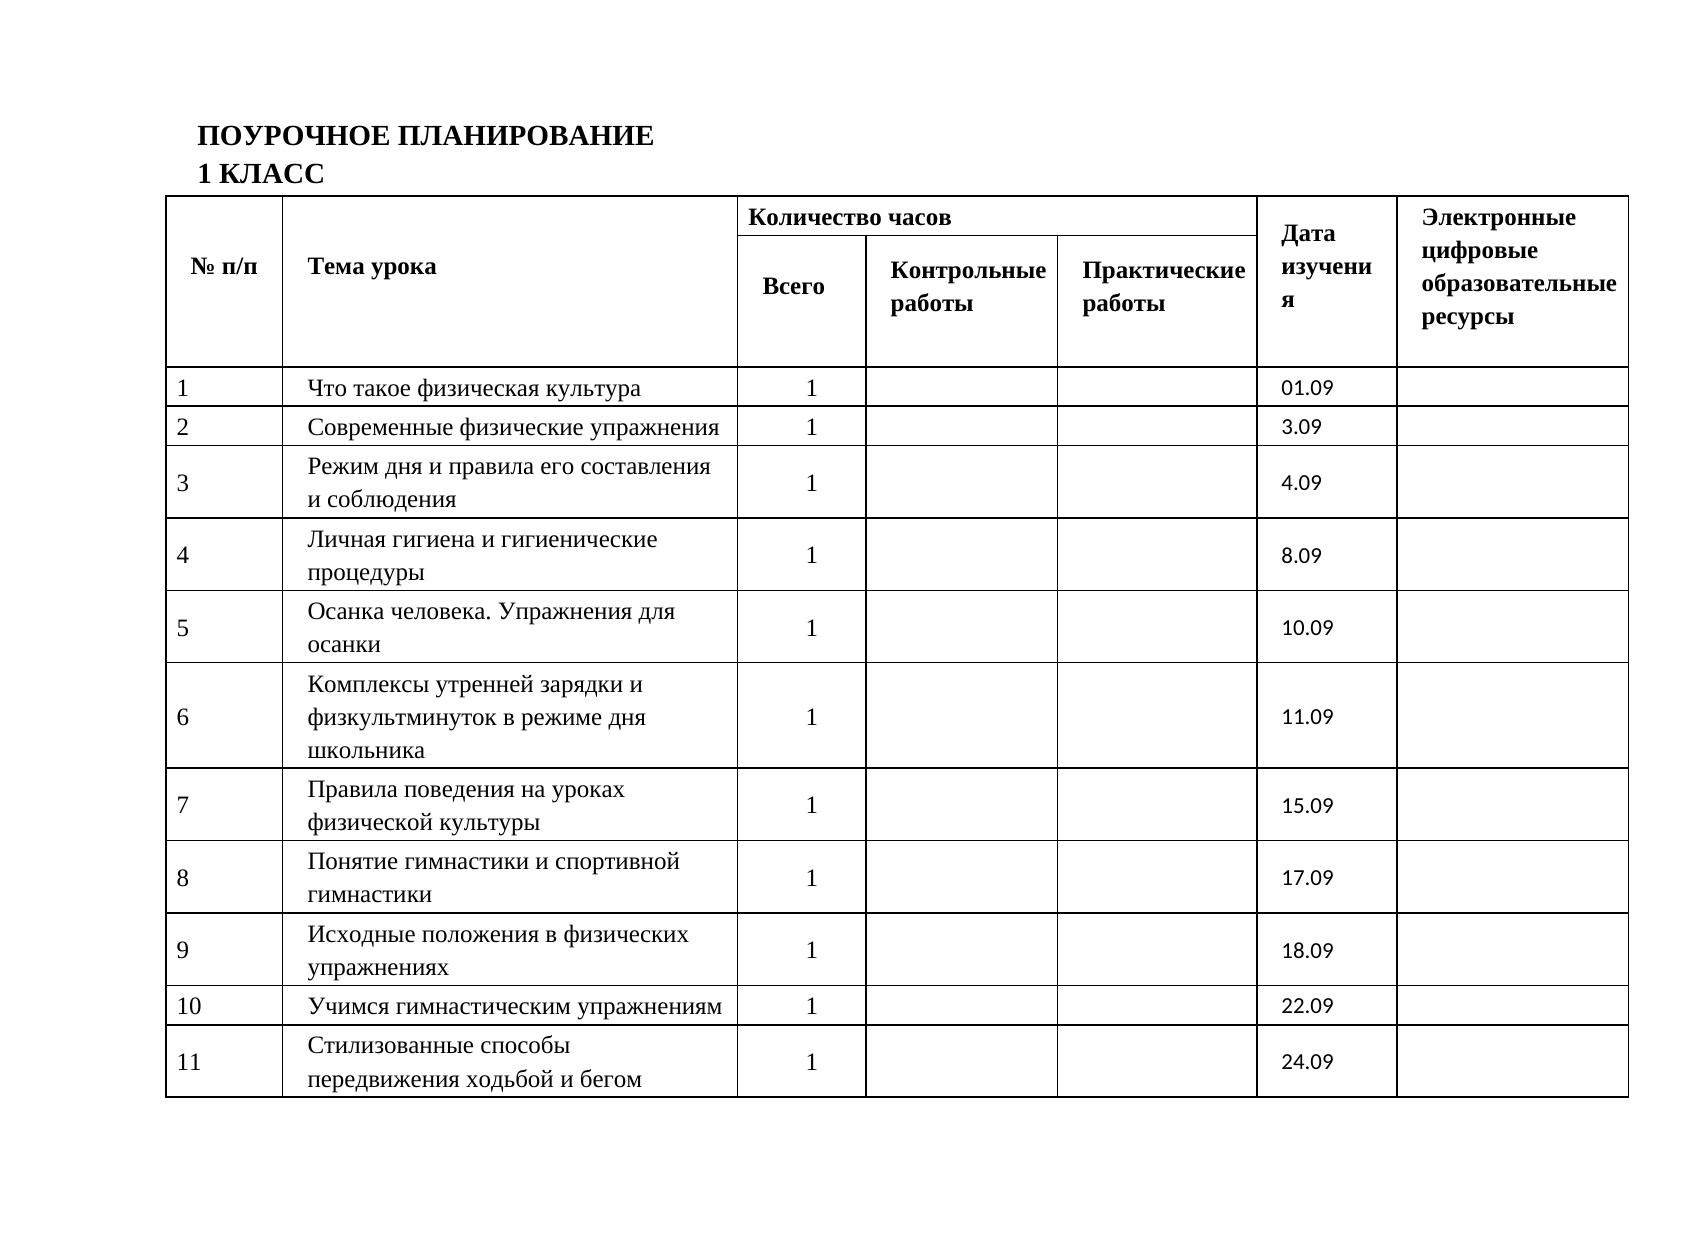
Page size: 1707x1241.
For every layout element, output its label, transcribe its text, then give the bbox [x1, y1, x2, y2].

table_cell 8 [167, 841, 282, 912]
table_cell 1 [738, 769, 865, 840]
table_cell 1 [738, 519, 865, 589]
table_cell [1398, 1026, 1628, 1096]
table_cell [1398, 914, 1628, 984]
table_cell 1 [738, 1026, 865, 1096]
table_cell [867, 519, 1057, 589]
table_cell [867, 914, 1057, 984]
table_cell [1398, 368, 1628, 405]
table_cell [867, 986, 1057, 1024]
table_cell [867, 446, 1057, 517]
table_cell [867, 407, 1057, 445]
table_cell Что такое физическая культура [283, 368, 737, 405]
table_cell [1058, 841, 1256, 912]
text ПОУРОЧНОЕ ПЛАНИРОВАНИЕ [190, 118, 1618, 152]
table_cell Стилизованные способы передвижения ходьбой и бегом [283, 1026, 737, 1096]
table_cell 17.09 [1258, 841, 1396, 912]
table_cell 3 [167, 446, 282, 517]
table_cell [1058, 914, 1256, 984]
table_cell 1 [738, 446, 865, 517]
table_cell [867, 769, 1057, 840]
table_cell [1058, 663, 1256, 767]
table_cell 18.09 [1258, 914, 1396, 984]
table_cell Практические работы [1058, 236, 1256, 366]
table_header Электронные цифровые образовательные ресурсы [1398, 197, 1628, 366]
table_cell 3.09 [1258, 407, 1396, 445]
table_cell [1398, 986, 1628, 1024]
table_header № п/п [167, 197, 282, 366]
table_cell [1398, 519, 1628, 589]
table_cell 01.09 [1258, 368, 1396, 405]
table_cell 15.09 [1258, 769, 1396, 840]
table_cell [1058, 446, 1256, 517]
table_cell Исходные положения в физических упражнениях [283, 914, 737, 984]
table_cell [1398, 591, 1628, 662]
table_cell 6 [167, 663, 282, 767]
table_cell 11.09 [1258, 663, 1396, 767]
table_cell 4 [167, 519, 282, 589]
table_cell [1058, 407, 1256, 445]
table_cell Контрольные работы [867, 236, 1057, 366]
table_cell Режим дня и правила его составления и соблюдения [283, 446, 737, 517]
table_cell 10 [167, 986, 282, 1024]
table_cell 1 [738, 407, 865, 445]
table_cell [1058, 1026, 1256, 1096]
table_cell 22.09 [1258, 986, 1396, 1024]
table_cell 4.09 [1258, 446, 1396, 517]
table_cell [867, 368, 1057, 405]
table_cell [1058, 986, 1256, 1024]
table_cell 1 [738, 986, 865, 1024]
table_cell [867, 591, 1057, 662]
table_cell 7 [167, 769, 282, 840]
table_cell Личная гигиена и гигиенические процедуры [283, 519, 737, 589]
table_cell 9 [167, 914, 282, 984]
table_cell Комплексы утренней зарядки и физкультминуток в режиме дня школьника [283, 663, 737, 767]
table_cell [1058, 769, 1256, 840]
table_cell [1058, 519, 1256, 589]
table_header Количество часов [738, 197, 1256, 234]
table_cell [867, 663, 1057, 767]
table_cell 1 [738, 591, 865, 662]
table_cell Правила поведения на уроках физической культуры [283, 769, 737, 840]
table_cell 1 [738, 368, 865, 405]
table_cell Всего [738, 236, 865, 366]
table_cell 24.09 [1258, 1026, 1396, 1096]
table_cell [1398, 769, 1628, 840]
table_cell [867, 1026, 1057, 1096]
table_cell Осанка человека. Упражнения для осанки [283, 591, 737, 662]
table_cell Учимся гимнастическим упражнениям [283, 986, 737, 1024]
table_header Дата изучения [1258, 197, 1396, 366]
table_cell 1 [167, 368, 282, 405]
table_cell [1058, 591, 1256, 662]
table_cell 1 [738, 663, 865, 767]
table_cell 5 [167, 591, 282, 662]
table_cell 1 [738, 841, 865, 912]
table_cell [1398, 841, 1628, 912]
table_cell [1398, 446, 1628, 517]
table_cell [1398, 663, 1628, 767]
text 1 КЛАСС [190, 157, 1618, 190]
table_cell 1 [738, 914, 865, 984]
table_cell 8.09 [1258, 519, 1396, 589]
table_cell Современные физические упражнения [283, 407, 737, 445]
table_cell [1058, 368, 1256, 405]
table_cell 11 [167, 1026, 282, 1096]
table_cell [867, 841, 1057, 912]
table_cell [1398, 407, 1628, 445]
table_cell 2 [167, 407, 282, 445]
table_cell Понятие гимнастики и спортивной гимнастики [283, 841, 737, 912]
table_cell 10.09 [1258, 591, 1396, 662]
table_header Тема урока [283, 197, 737, 366]
